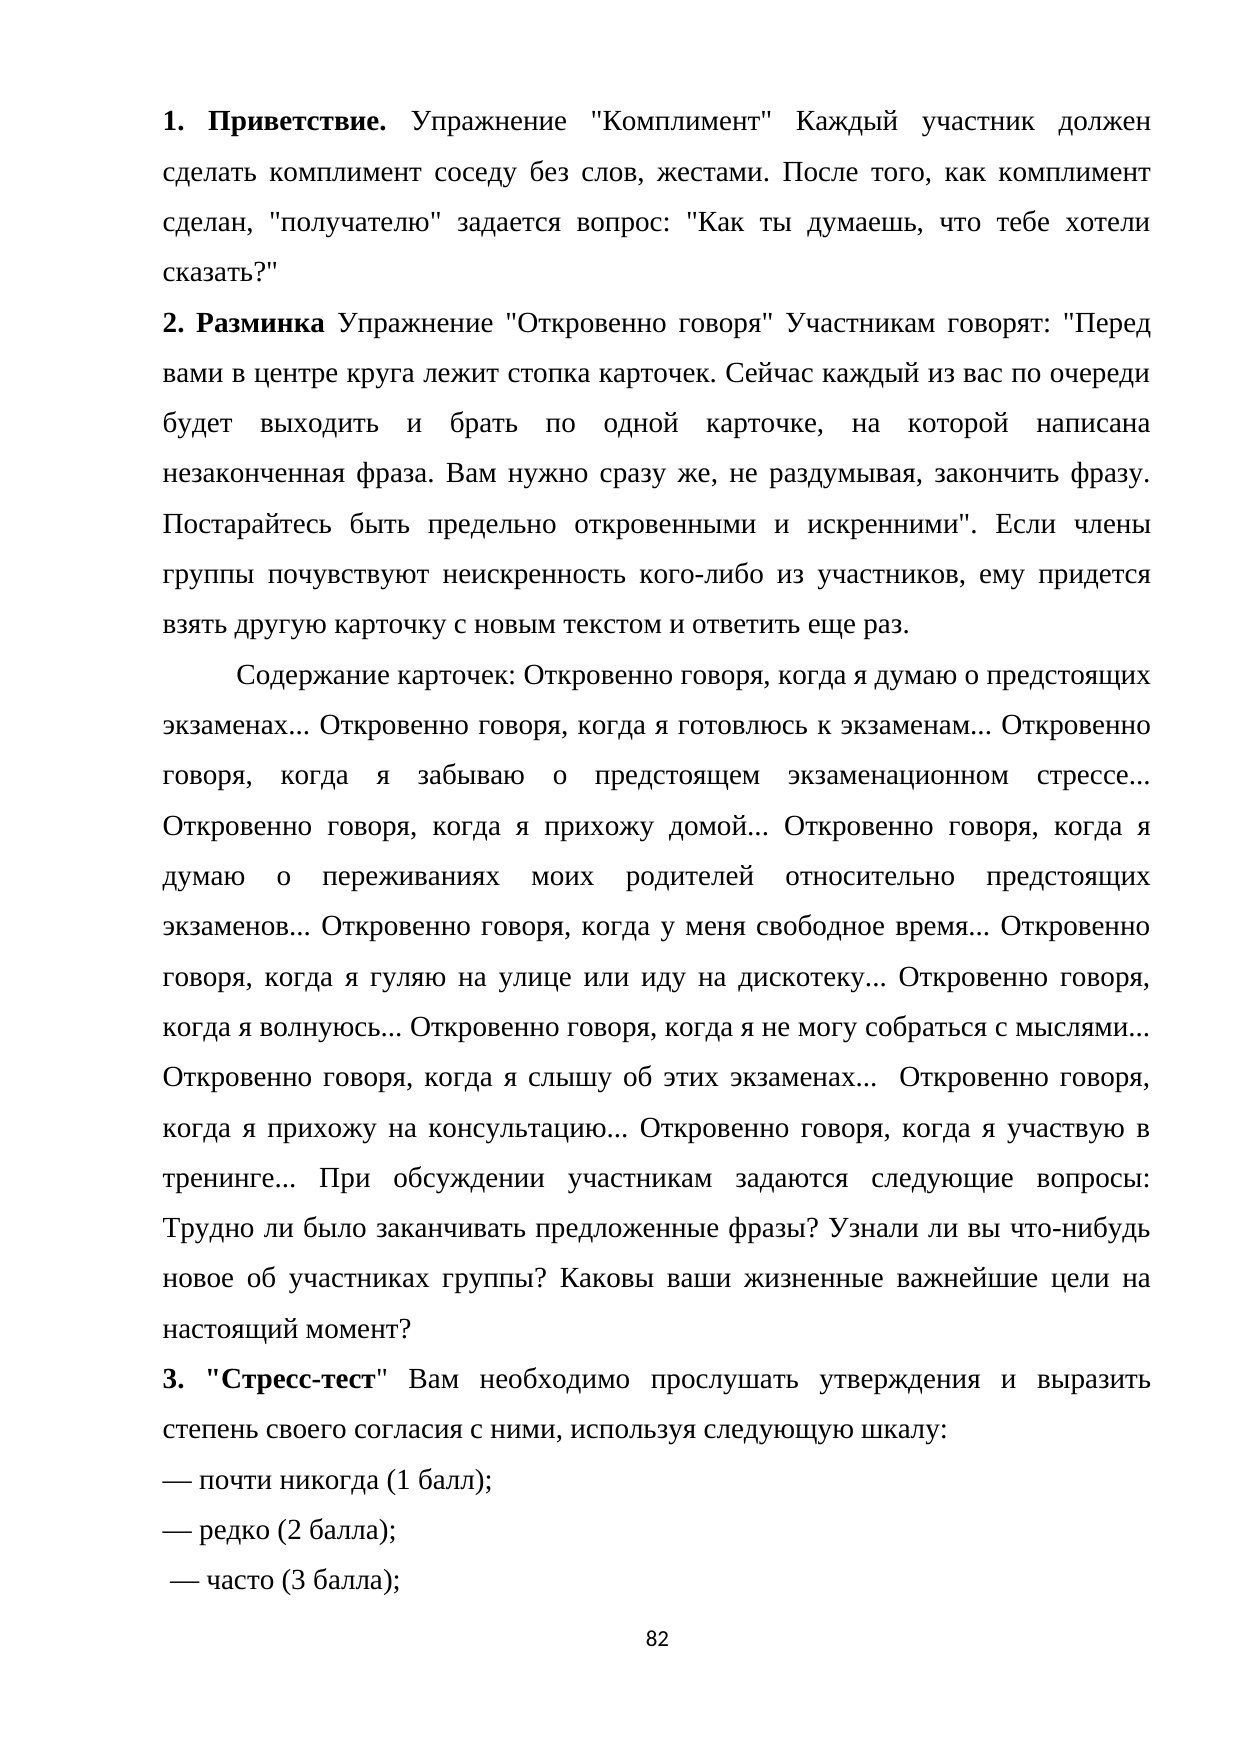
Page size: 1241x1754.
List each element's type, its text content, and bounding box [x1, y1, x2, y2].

text — часто (3 балла); [162, 1562, 1152, 1596]
text 3. "Стресс-тест" Вам необходимо прослушать утверждения и выразить степень своего согласия с ними, используя следующую шкалу: [162, 1361, 1152, 1445]
text — почти никогда (1 балл); [162, 1462, 1152, 1495]
text Содержание карточек: Откровенно говоря, когда я думаю о предстоящих экзаменах... Откровенно говоря, когда я готовлюсь к экзаменам... Откровенно говоря, когда я забываю о предстоящем экзаменационном стрессе... Откровенно говоря, когда я прихожу домой... Откровенно говоря, когда я думаю о переживаниях моих родителей относительно предстоящих экзаменов... Откровенно говоря, когда у меня свободное время... Откровенно говоря, когда я гуляю на улице или иду на дискотеку... Откровенно говоря, когда я волнуюсь... Откровенно говоря, когда я не могу собраться с мыслями... Откровенно говоря, когда я слышу об этих экзаменах... Откровенно говоря, когда я прихожу на консультацию... Откровенно говоря, когда я участвую в тренинге... При обсуждении участникам задаются следующие вопросы: Трудно ли было заканчивать предложенные фразы? Узнали ли вы что-нибудь новое об участниках группы? Каковы ваши жизненные важнейшие цели на настоящий момент? [162, 657, 1152, 1344]
text 1. Приветствие. Упражнение "Комплимент" Каждый участник должен сделать комплимент соседу без слов, жестами. После того, как комплимент сделан, "получателю" задается вопрос: "Как ты думаешь, что тебе хотели сказать?" [162, 103, 1152, 288]
text — редко (2 балла); [162, 1512, 1152, 1546]
text 2. Разминка Упражнение "Откровенно говоря" Участникам говорят: "Перед вами в центре круга лежит стопка карточек. Сейчас каждый из вас по очереди будет выходить и брать по одной карточке, на которой написана незаконченная фраза. Вам нужно сразу же, не раздумывая, закончить фразу. Постарайтесь быть предельно откровенными и искренними". Если члены группы почувствуют неискренность кого-либо из участников, ему придется взять другую карточку с новым текстом и ответить еще раз. [162, 305, 1152, 640]
